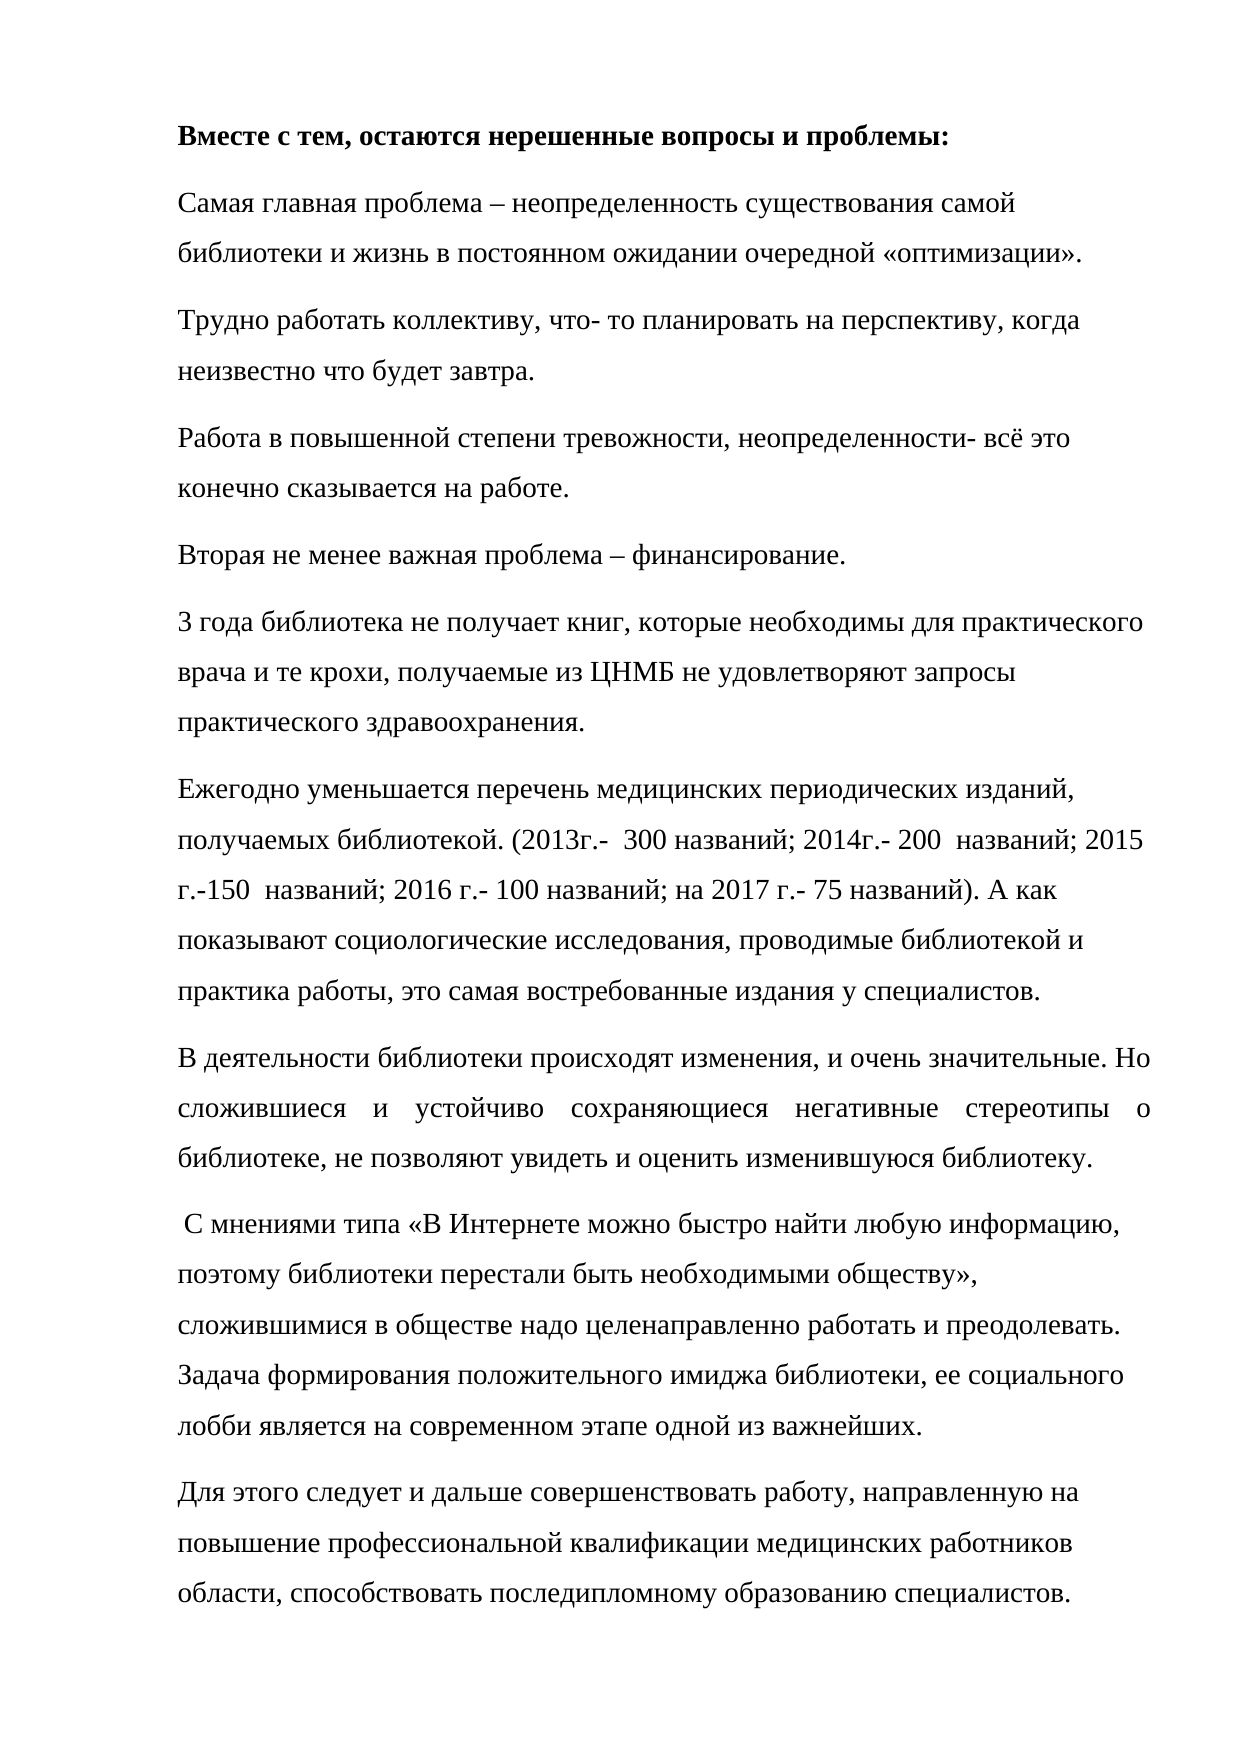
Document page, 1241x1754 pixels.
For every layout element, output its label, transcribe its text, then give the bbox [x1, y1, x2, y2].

text Для этого следует и дальше совершенствовать работу, направленную на повышение профессиональной квалификации медицинских работников области, способствовать последипломному образованию специалистов. [177, 1474, 1152, 1609]
text Работа в повышенной степени тревожности, неопределенности- всё это конечно сказывается на работе. [177, 420, 1152, 503]
text С мнениями типа «В Интернете можно быстро найти любую информацию, поэтому библиотеки перестали быть необходимыми обществу», сложившимися в обществе надо целенаправленно работать и преодолевать. Задача формирования положительного имиджа библиотеки, ее социального лобби является на современном этапе одной из важнейших. [177, 1206, 1152, 1441]
text Ежегодно уменьшается перечень медицинских периодических изданий, получаемых библиотекой. (2013г.- 300 названий; 2014г.- 200 названий; 2015 г.-150 названий; 2016 г.- 100 названий; на 2017 г.- 75 названий). А как показывают социологические исследования, проводимые библиотекой и практика работы, это самая востребованные издания у специалистов. [177, 772, 1152, 1006]
text Вместе с тем, остаются нерешенные вопросы и проблемы: [177, 118, 1152, 152]
text Трудно работать коллективу, что- то планировать на перспективу, когда неизвестно что будет завтра. [177, 302, 1152, 386]
text 3 года библиотека не получает книг, которые необходимы для практического врача и те крохи, получаемые из ЦНМБ не удовлетворяют запросы практического здравоохранения. [177, 604, 1152, 738]
text В деятельности библиотеки происходят изменения, и очень значительные. Но сложившиеся и устойчиво сохраняющиеся негативные стереотипы о библиотеке, не позволяют увидеть и оценить изменившуюся библиотеку. [177, 1040, 1152, 1174]
text Самая главная проблема – неопределенность существования самой библиотеки и жизнь в постоянном ожидании очередной «оптимизации». [177, 185, 1152, 269]
text Вторая не менее важная проблема – финансирование. [177, 537, 1152, 571]
